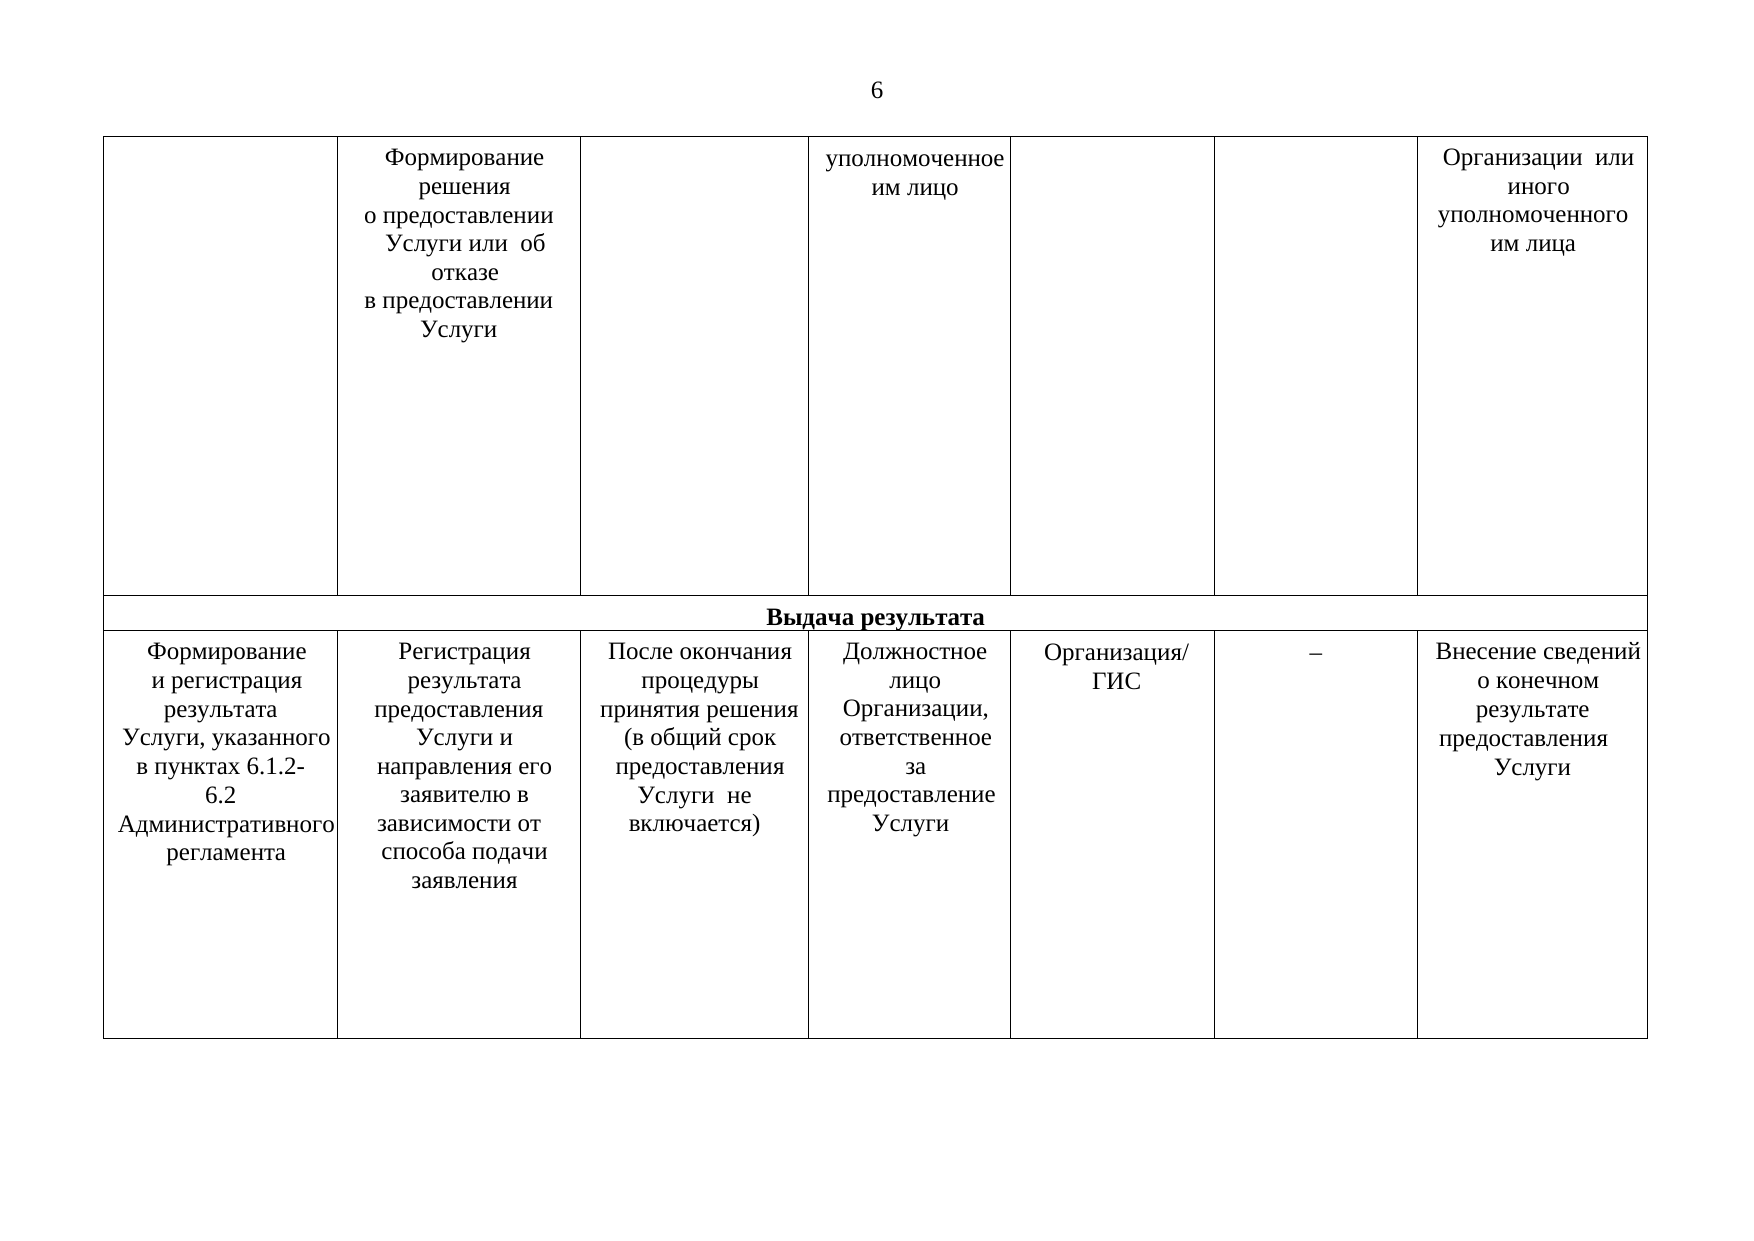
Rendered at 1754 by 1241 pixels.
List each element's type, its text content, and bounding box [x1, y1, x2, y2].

table_header Формирование решения о предоставлении Услуги или об отказе в предоставлении Услуги [338, 137, 580, 595]
table_cell Организация/ ГИС [1011, 631, 1214, 1038]
table_header Организации или иного уполномоченного им лица [1418, 137, 1647, 595]
table_cell Внесение сведений о конечном результате предоставления Услуги [1418, 631, 1647, 1038]
table_header [1011, 137, 1214, 595]
table_cell Выдача результата [104, 596, 1647, 630]
table_cell – [1215, 631, 1417, 1038]
table_header [1215, 137, 1417, 595]
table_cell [809, 631, 1010, 1038]
table_header уполномоченное им лицо [809, 137, 1010, 595]
table_header [104, 137, 337, 595]
table_header [581, 137, 808, 595]
table_cell После окончания процедуры принятия решения (в общий срок предоставления Услуги не включается) [581, 631, 808, 1038]
table_cell Формирование и регистрация результата Услуги, указанного в пунктах 6.1.2- 6.2 Административного регламента [104, 631, 337, 1038]
table_cell Регистрация результата предоставления Услуги и направления его заявителю в зависимости от способа подачи заявления [338, 631, 580, 1038]
